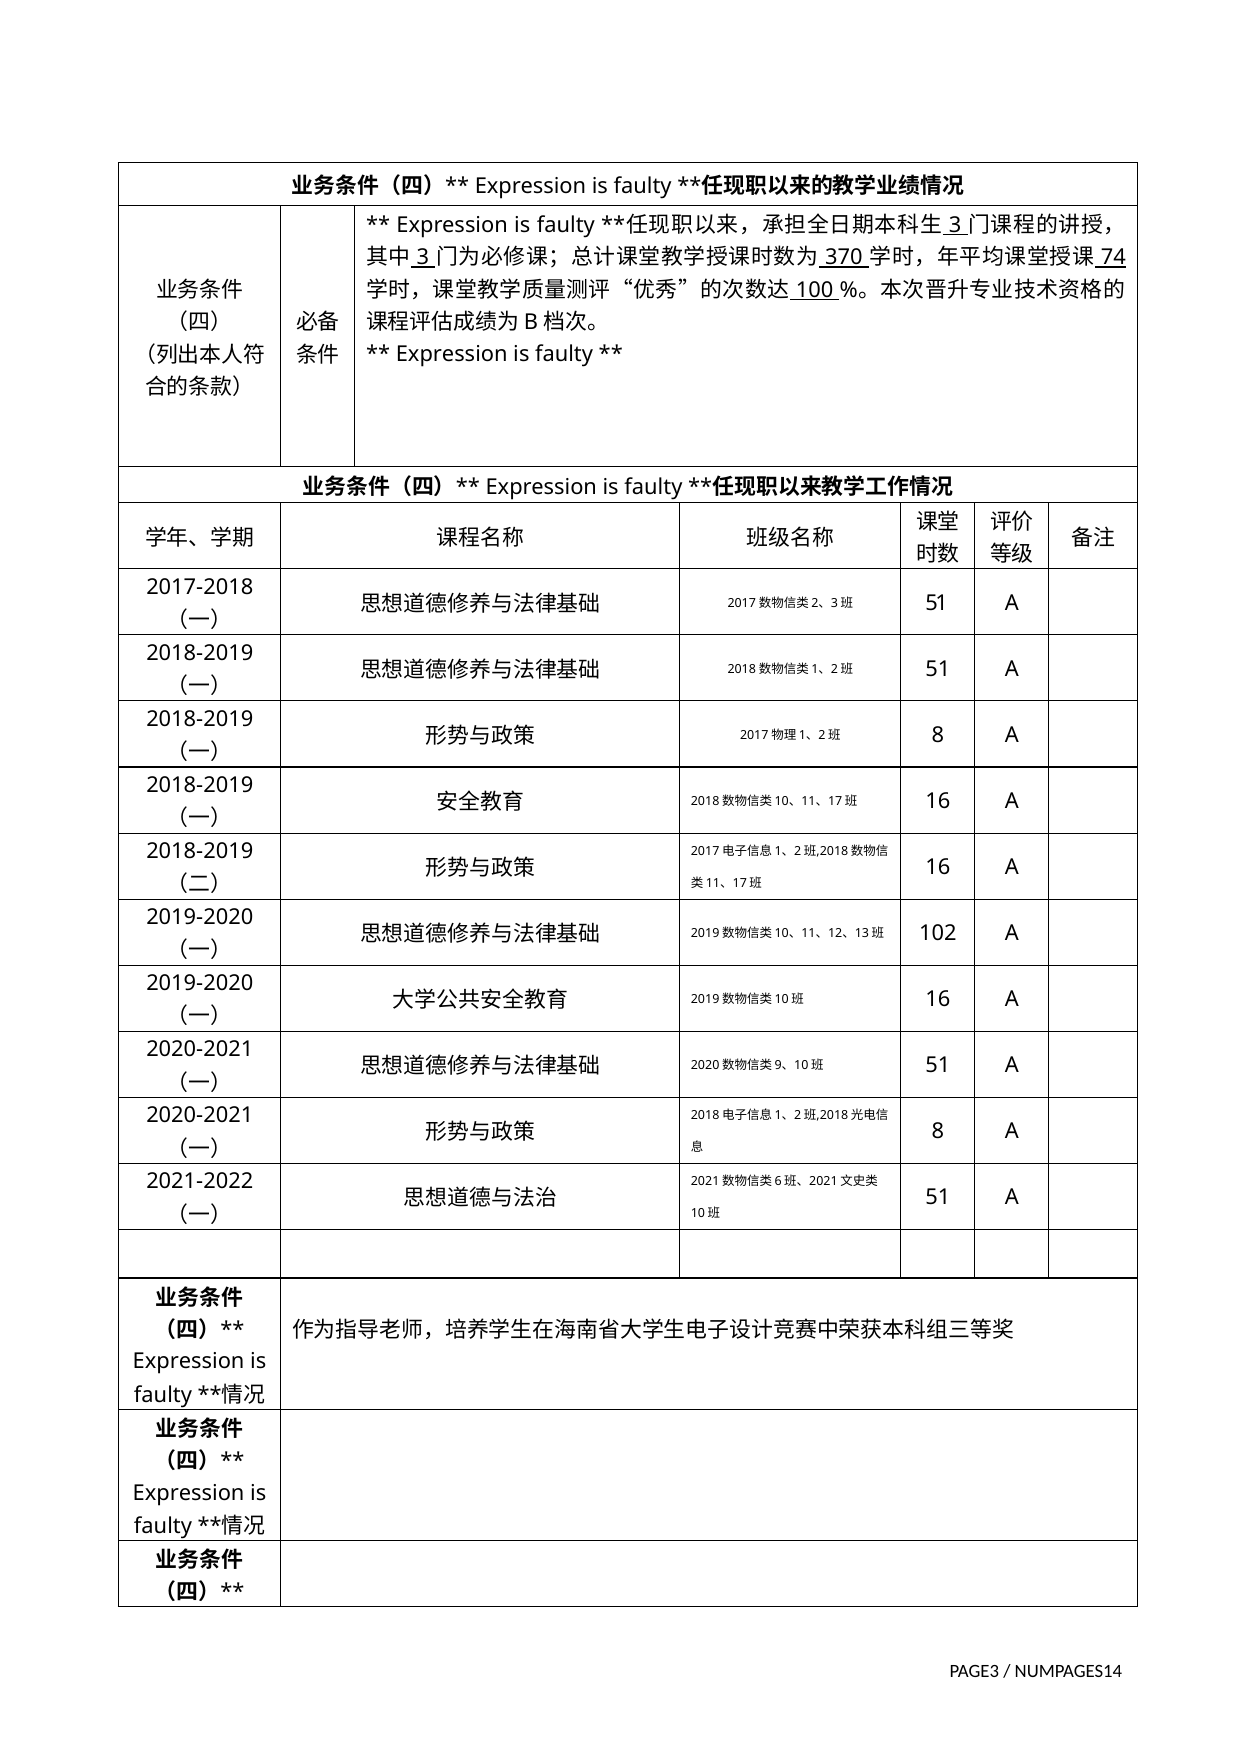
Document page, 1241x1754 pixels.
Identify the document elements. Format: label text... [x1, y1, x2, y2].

table_header 业务条件（四）①任现职以来的教学业绩情况 [119, 163, 1137, 205]
table_cell 2021-2022（一） [119, 1164, 280, 1229]
table_cell 评价等级 [975, 503, 1048, 568]
table_cell 2020-2021（一） [119, 1098, 280, 1163]
table_cell 16 [901, 768, 974, 832]
table_cell 2018-2019（一） [119, 635, 280, 700]
table_cell 思想道德修养与法律基础 [281, 569, 679, 634]
table_cell 16 [901, 966, 974, 1031]
table_cell [1049, 966, 1137, 1031]
table_cell [281, 1410, 1137, 1540]
table_cell [281, 1541, 1137, 1606]
table_header 业务条件（四）②情况 [119, 1279, 280, 1409]
table_cell 8 [901, 1098, 974, 1163]
table_cell 2020数物信类9、10班 [680, 1032, 900, 1097]
table_cell 2017电子信息1、2班,2018数物信类11、17班 [680, 834, 900, 898]
table_cell A [975, 701, 1048, 766]
table_cell 班级名称 [680, 503, 900, 568]
table_cell 形势与政策 [281, 701, 679, 766]
table_cell A [975, 1032, 1048, 1097]
table_cell 2018数物信类10、11、17班 [680, 768, 900, 832]
table_cell 学年、学期 [119, 503, 280, 568]
table_cell [1049, 900, 1137, 964]
table_cell 51 [901, 1032, 974, 1097]
table_cell 2018-2019（一） [119, 768, 280, 832]
table_cell 业务条件（四）③情况 [119, 1410, 280, 1540]
table_cell 安全教育 [281, 768, 679, 832]
table_cell 2017数物信类2、3班 [680, 569, 900, 634]
table_cell 2019-2020（一） [119, 900, 280, 964]
table_cell A [975, 1164, 1048, 1229]
table_cell ①任现职以来，承担全日期本科生 3 门课程的讲授，其中 3 门为必修课；总计课堂教学授课时数为 370 学时，年平均课堂授课 74 学时，课堂教学质量测评“优秀”的次数达 100 %。本次晋升专业技术资格的课程评估成绩为 B 档次。 ② [355, 206, 1137, 466]
table_cell A [975, 1098, 1048, 1163]
table_cell 2021数物信类6班、2021文史类10班 [680, 1164, 900, 1229]
table_cell [119, 1230, 280, 1277]
table_cell [1049, 1032, 1137, 1097]
table_cell 51 [901, 635, 974, 700]
table_cell [1049, 569, 1137, 634]
table_cell 思想道德修养与法律基础 [281, 1032, 679, 1097]
table_cell 必备条件 [281, 206, 354, 466]
table_cell A [975, 635, 1048, 700]
table_cell 思想道德修养与法律基础 [281, 635, 679, 700]
table_cell 2020-2021（一） [119, 1032, 280, 1097]
table_cell 2018-2019（二） [119, 834, 280, 898]
table_cell 2019数物信类10班 [680, 966, 900, 1031]
table_cell [281, 1230, 679, 1277]
table_cell 2017物理1、2班 [680, 701, 900, 766]
table_cell [1049, 1164, 1137, 1229]
table_cell 2018-2019（一） [119, 701, 280, 766]
table_cell [1049, 768, 1137, 832]
table_cell 课堂时数 [901, 503, 974, 568]
table_cell [1049, 1230, 1137, 1277]
table_cell 2017-2018（一） [119, 569, 280, 634]
table_cell 思想道德与法治 [281, 1164, 679, 1229]
table_cell 2018电子信息1、2班,2018光电信息 [680, 1098, 900, 1163]
table_cell 51 [901, 569, 974, 634]
table_cell 102 [901, 900, 974, 964]
table_cell A [975, 834, 1048, 898]
table_cell [1049, 834, 1137, 898]
table_cell [1049, 701, 1137, 766]
table_cell A [975, 768, 1048, 832]
table_cell [975, 1230, 1048, 1277]
table_cell 课程名称 [281, 503, 679, 568]
table_header 作为指导老师，培养学生在海南省大学生电子设计竞赛中荣获本科组三等奖 [281, 1279, 1137, 1409]
table_cell [680, 1230, 900, 1277]
table_cell A [975, 900, 1048, 964]
table_cell 业务条件（四）④情况 [119, 1541, 280, 1606]
table_cell 51 [901, 1164, 974, 1229]
table_cell 备注 [1049, 503, 1137, 568]
table_cell 形势与政策 [281, 834, 679, 898]
table_cell 2019-2020（一） [119, 966, 280, 1031]
table_cell 形势与政策 [281, 1098, 679, 1163]
table_cell 大学公共安全教育 [281, 966, 679, 1031]
table_cell A [975, 569, 1048, 634]
table_cell 思想道德修养与法律基础 [281, 900, 679, 964]
table_cell [1049, 1098, 1137, 1163]
table_cell A [975, 966, 1048, 1031]
table_cell 8 [901, 701, 974, 766]
table_cell [1049, 635, 1137, 700]
table_cell 16 [901, 834, 974, 898]
table_cell 业务条件（四）①任现职以来教学工作情况 [119, 467, 1137, 502]
table_cell [901, 1230, 974, 1277]
table_cell 2019数物信类10、11、12、13班 [680, 900, 900, 964]
table_cell 业务条件（四） （列出本人符合的条款） [119, 206, 280, 466]
table_cell 2018数物信类1、2班 [680, 635, 900, 700]
